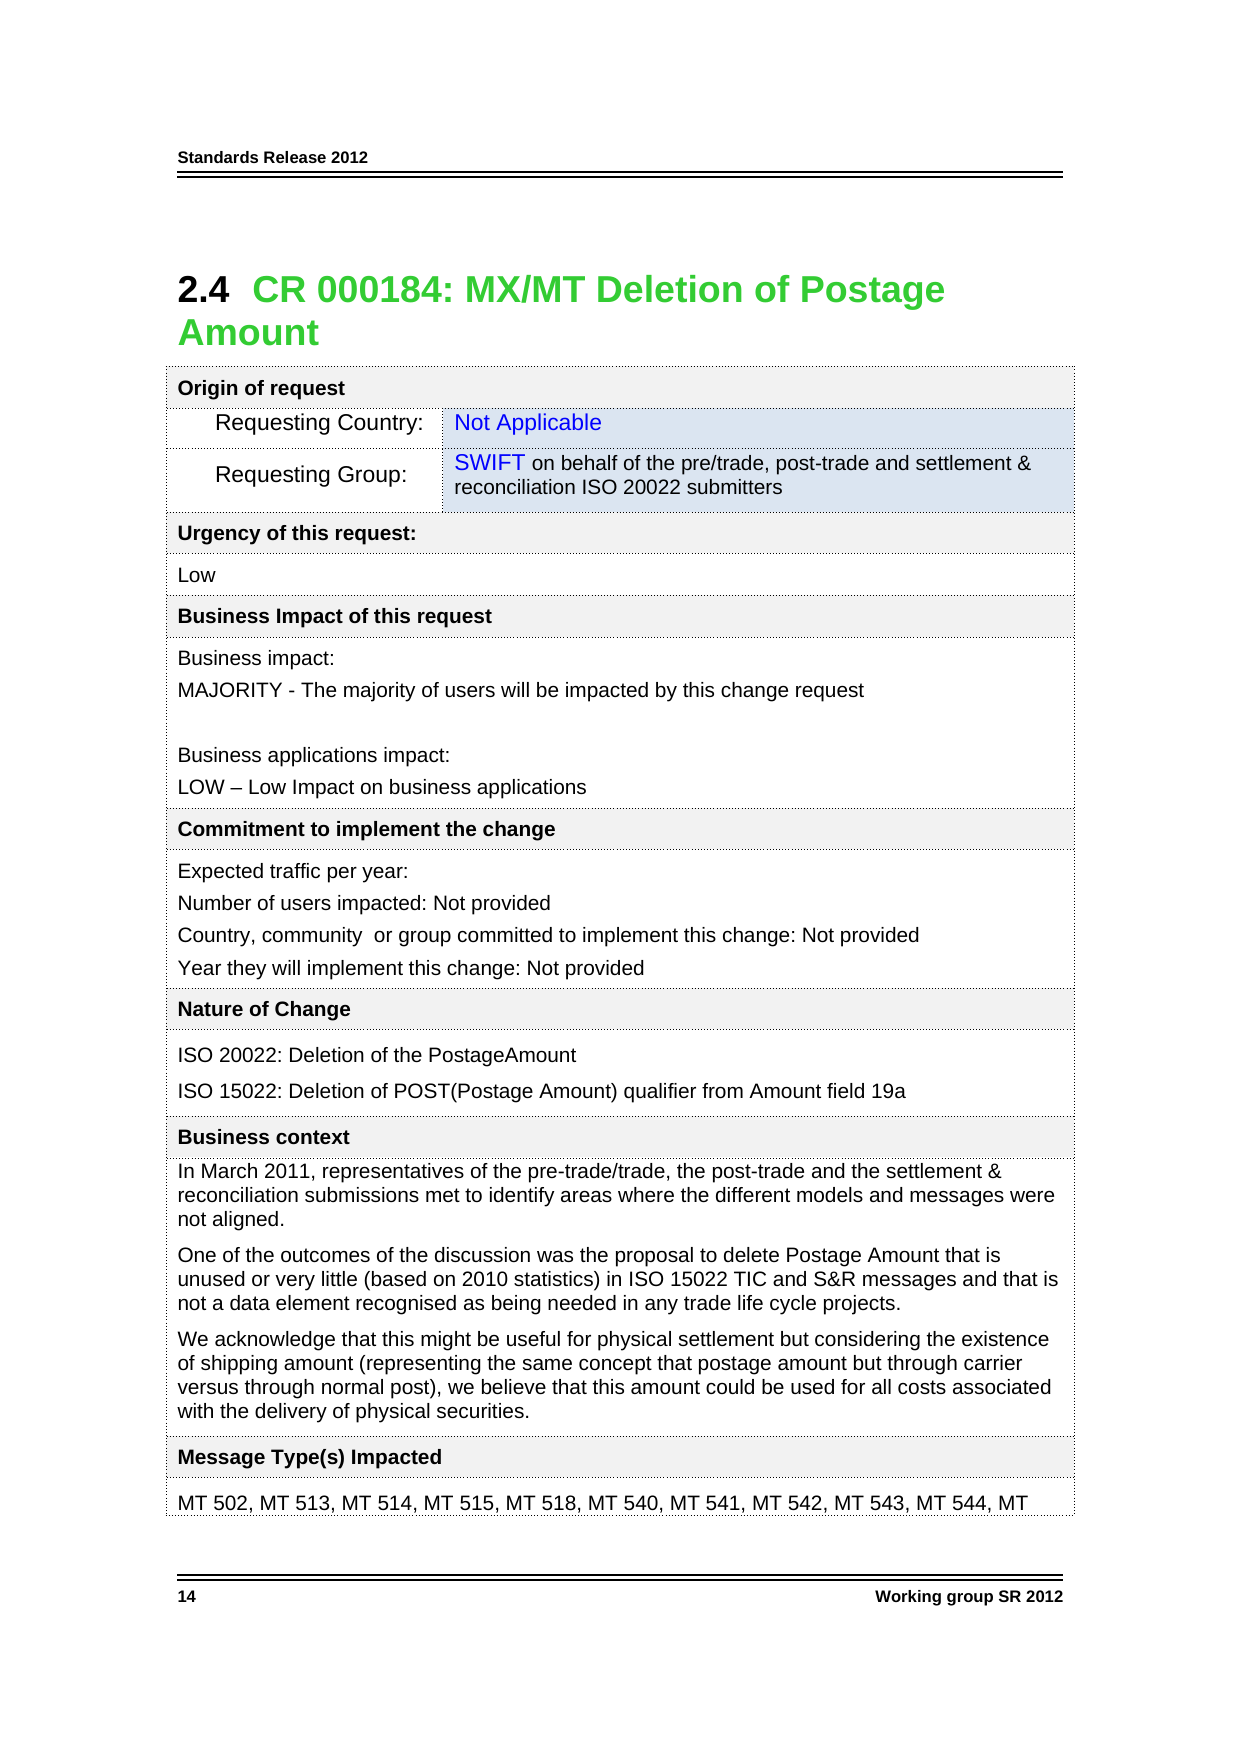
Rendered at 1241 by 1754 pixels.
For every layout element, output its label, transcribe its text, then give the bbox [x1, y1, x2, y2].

table_cell SWIFT on behalf of the pre/trade, post-trade and settlement & reconciliation ISO 20022 submitters [443, 448, 1074, 512]
table_cell Requesting Country: [166, 408, 443, 448]
subtitle CR 000184: MX/MT Deletion of Postage Amount [177, 267, 1092, 354]
table_cell Nature of Change [166, 988, 1074, 1029]
table_cell Requesting Group: [166, 448, 443, 512]
table_cell Business impact: MAJORITY - The majority of users will be impacted by this change request Business applications impact: LOW – Low Impact on business applications [166, 637, 1074, 807]
table_cell Not Applicable [443, 408, 1074, 448]
table_cell Message Type(s) Impacted [166, 1436, 1074, 1477]
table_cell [166, 1477, 1074, 1515]
table_header Origin of request [166, 366, 1074, 408]
table_cell Expected traffic per year: Number of users impacted: Not provided Country, community or group committed to implement this change: Not provided Year they will implement this change: Not provided [166, 849, 1074, 988]
table_cell Low [166, 553, 1074, 595]
table_cell ISO 20022: Deletion of the PostageAmount ISO 15022: Deletion of POST(Postage Amount) qualifier from Amount field 19a [166, 1029, 1074, 1116]
table_cell Urgency of this request: [166, 512, 1074, 553]
table_cell In March 2011, representatives of the pre-trade/trade, the post-trade and the settlement & reconciliation submissions met to identify areas where the different models and messages were not aligned. One of the outcomes of the discussion was the proposal to delete Postage Amount that is unused or very little (based on 2010 statistics) in ISO 15022 TIC and S&R messages and that is not a data element recognised as being needed in any trade life cycle projects. We acknowledge that this might be useful for physical settlement but considering the existence of shipping amount (representing the same concept that postage amount but through carrier versus through normal post), we believe that this amount could be used for all costs associated with the delivery of physical securities. [166, 1158, 1074, 1436]
table_cell Commitment to implement the change [166, 808, 1074, 849]
table_cell Business context [166, 1116, 1074, 1157]
table_cell Business Impact of this request [166, 595, 1074, 637]
